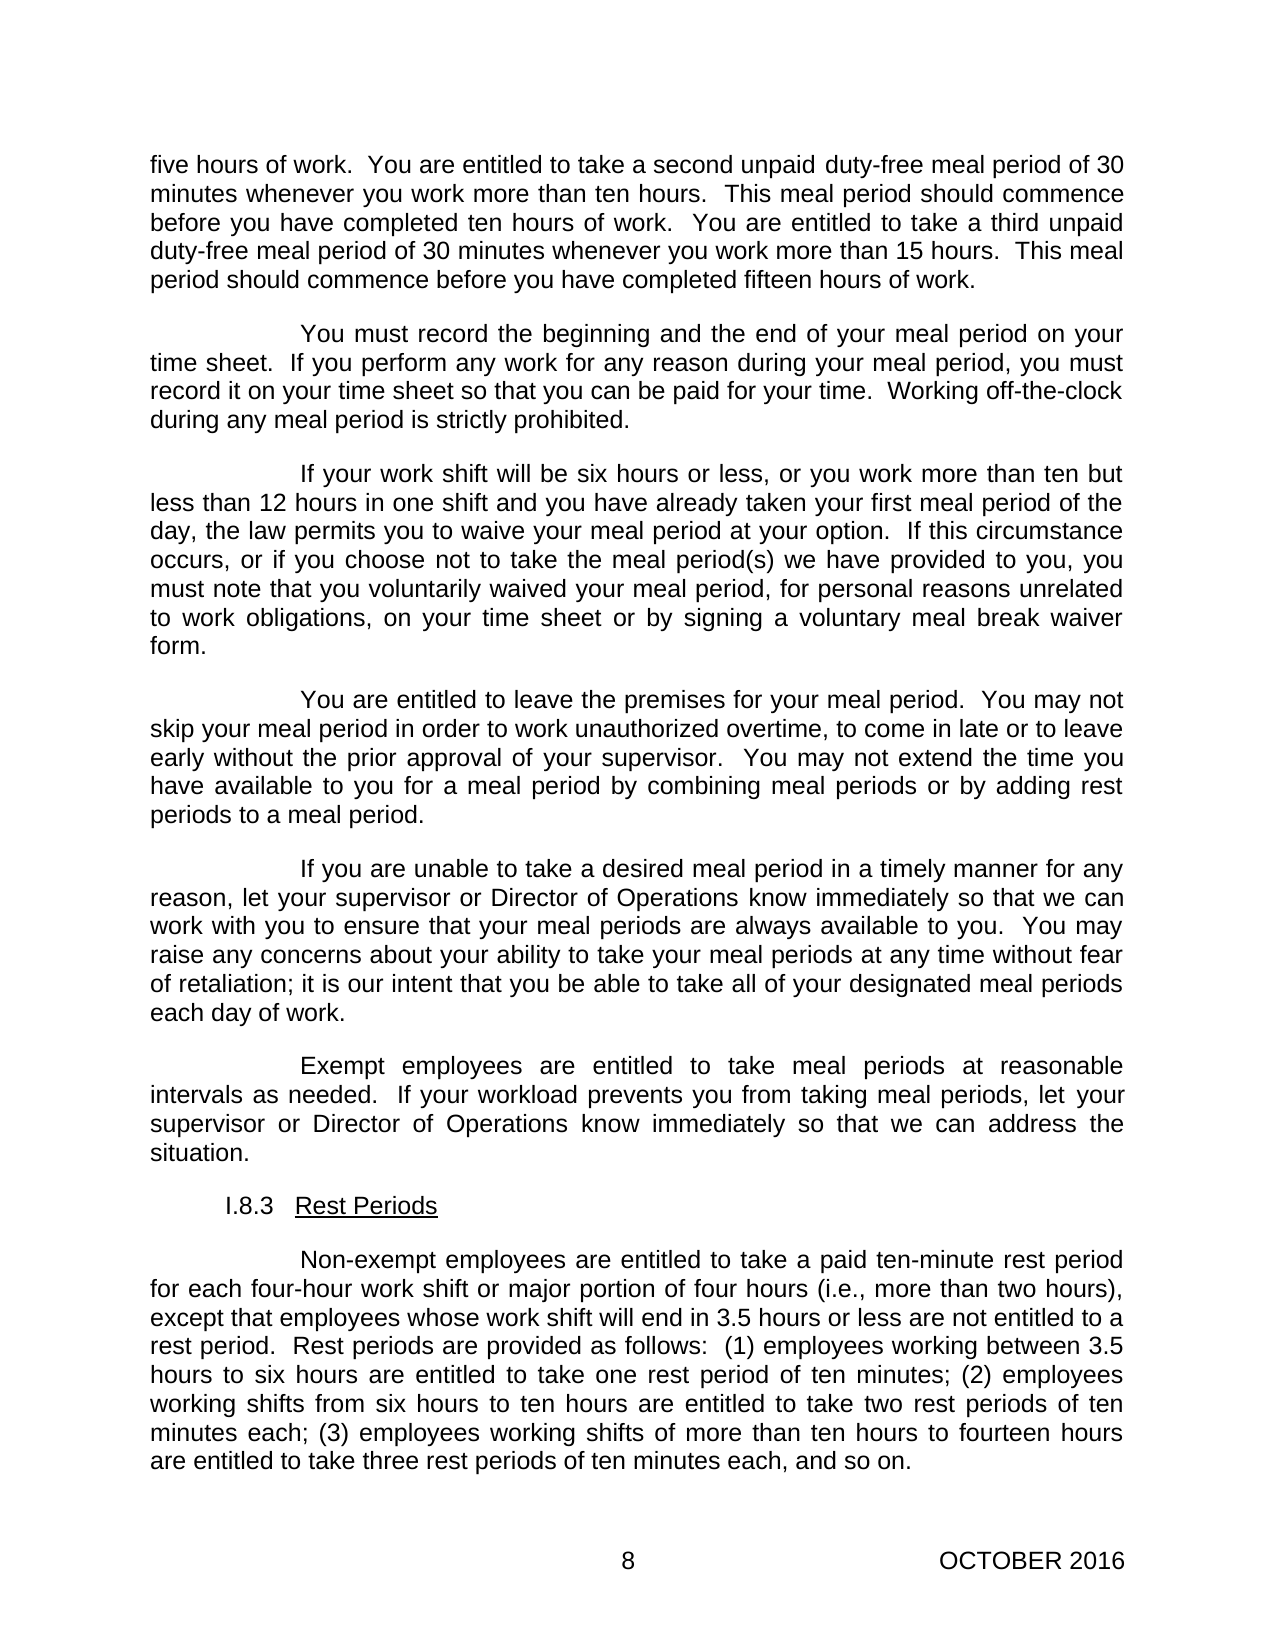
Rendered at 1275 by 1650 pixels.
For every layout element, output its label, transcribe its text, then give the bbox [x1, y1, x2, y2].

text Non-exempt employees are entitled to take a paid ten-minute rest period for each four-hour work shift or major portion of four hours (i.e., more than two hours), except that employees whose work shift will end in 3.5 hours or less are not entitled to a rest period. Rest periods are provided as follows: (1) employees working between 3.5 hours to six hours are entitled to take one rest period of ten minutes; (2) employees working shifts from six hours to ten hours are entitled to take two rest periods of ten minutes each; (3) employees working shifts of more than ten hours to fourteen hours are entitled to take three rest periods of ten minutes each, and so on. [150, 1245, 1125, 1475]
text If your work shift will be six hours or less, or you work more than ten but less than 12 hours in one shift and you have already taken your first meal period of the day, the law permits you to waive your meal period at your option. If this circumstance occurs, or if you choose not to take the meal period(s) we have provided to you, you must note that you voluntarily waived your meal period, for personal reasons unrelated to work obligations, on your time sheet or by signing a voluntary meal break waiver form. [150, 459, 1125, 660]
text If you are unable to take a desired meal period in a timely manner for any reason, let your supervisor or Director of Operations know immediately so that we can work with you to ensure that your meal periods are always available to you. You may raise any concerns about your ability to take your meal periods at any time without fear of retaliation; it is our intent that you be able to take all of your designated meal periods each day of work. [150, 854, 1125, 1026]
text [150, 150, 1125, 294]
subtitle Rest Periods [150, 1191, 1125, 1220]
text You must record the beginning and the end of your meal period on your time sheet. If you perform any work for any reason during your meal period, you must record it on your time sheet so that you can be paid for your time. Working off-the-clock during any meal period is strictly prohibited. [150, 319, 1125, 434]
text Exempt employees are entitled to take meal periods at reasonable intervals as needed. If your workload prevents you from taking meal periods, let your supervisor or Director of Operations know immediately so that we can address the situation. [150, 1051, 1125, 1166]
text You are entitled to leave the premises for your meal period. You may not skip your meal period in order to work unauthorized overtime, to come in late or to leave early without the prior approval of your supervisor. You may not extend the time you have available to you for a meal period by combining meal periods or by adding rest periods to a meal period. [150, 685, 1125, 829]
